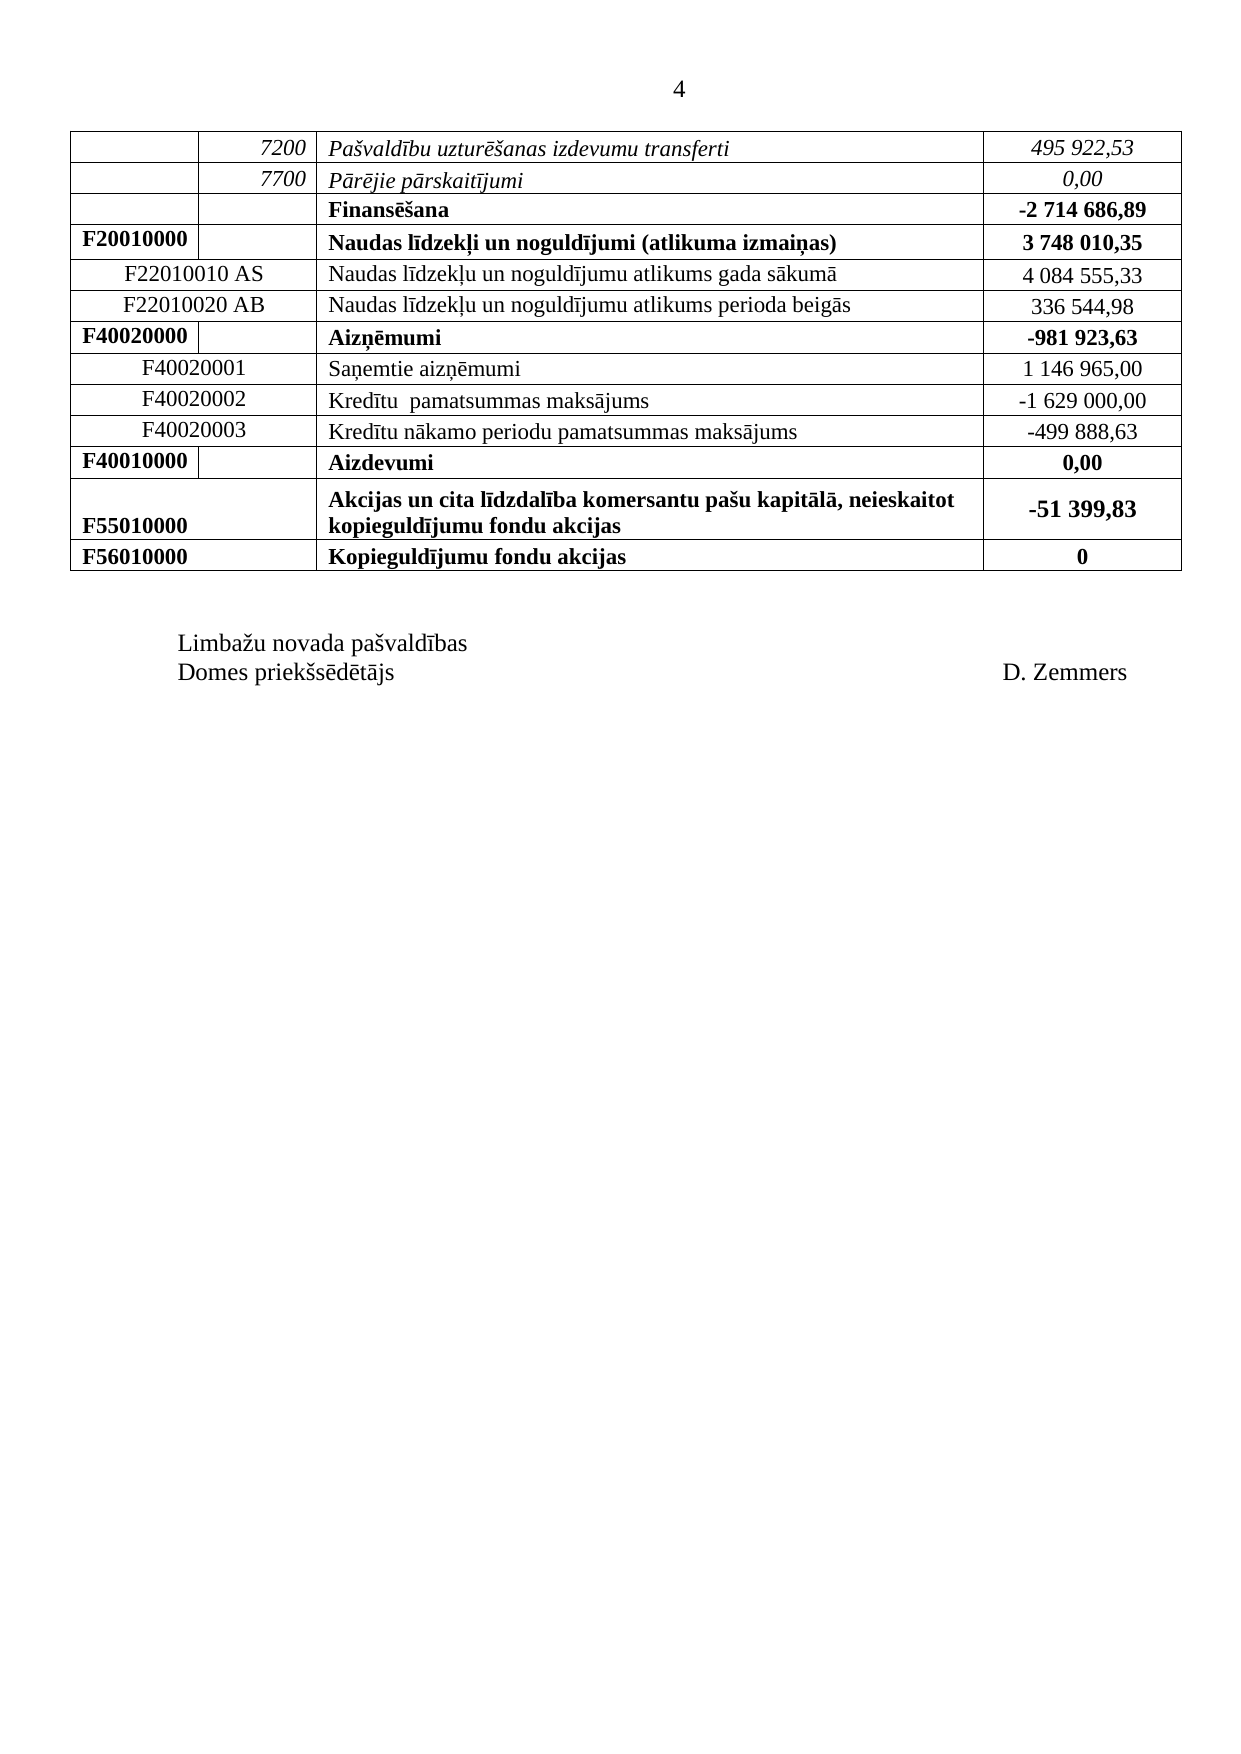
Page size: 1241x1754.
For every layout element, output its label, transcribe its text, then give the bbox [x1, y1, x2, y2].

table_cell Aizdevumi [317, 447, 983, 477]
table_cell -1 629 000,00 [984, 385, 1181, 415]
table_cell F40020000 [71, 322, 198, 352]
table_cell F20010000 [71, 225, 198, 259]
table_cell [71, 163, 198, 193]
table_cell [199, 322, 316, 352]
table_cell [199, 194, 316, 224]
table_cell F22010020 AB [71, 291, 316, 321]
table_cell 0 [984, 540, 1181, 570]
table_cell 0,00 [984, 447, 1181, 477]
table_cell 7700 [199, 163, 316, 193]
table_cell Kopieguldījumu fondu akcijas [317, 540, 983, 570]
table_cell F22010010 AS [71, 260, 316, 290]
table_cell F40020002 [71, 385, 316, 415]
table_cell 7200 [199, 132, 316, 162]
table_cell 4 084 555,33 [984, 260, 1181, 290]
table_cell Naudas līdzekļu un noguldījumu atlikums gada sākumā [317, 260, 983, 290]
table_cell 0,00 [984, 163, 1181, 193]
table_cell 336 544,98 [984, 291, 1181, 321]
table_cell Aizņēmumi [317, 322, 983, 352]
table_cell 495 922,53 [984, 132, 1181, 162]
table_cell F40020001 [71, 354, 316, 384]
table_cell Pārējie pārskaitījumi [317, 163, 983, 193]
table_cell F40020003 [71, 416, 316, 446]
table_cell 3 748 010,35 [984, 225, 1181, 259]
table_cell [71, 132, 198, 162]
list Domes priekšsēdētājs D. Zemmers [177, 657, 1181, 686]
table_cell Finansēšana [317, 194, 983, 224]
table_cell [71, 194, 198, 224]
table_cell Naudas līdzekļi un noguldījumi (atlikuma izmaiņas) [317, 225, 983, 259]
table_cell 1 146 965,00 [984, 354, 1181, 384]
table_cell -2 714 686,89 [984, 194, 1181, 224]
table_cell F56010000 [71, 540, 316, 570]
table_cell Kredītu pamatsummas maksājums [317, 385, 983, 415]
table_cell Akcijas un cita līdzdalība komersantu pašu kapitālā, neieskaitot kopieguldījumu fondu akcijas [317, 479, 983, 538]
table_cell -51 399,83 [984, 479, 1181, 538]
table_cell Pašvaldību uzturēšanas izdevumu transferti [317, 132, 983, 162]
table_cell [199, 225, 316, 259]
table_cell Kredītu nākamo periodu pamatsummas maksājums [317, 416, 983, 446]
table_cell [199, 447, 316, 477]
list Limbažu novada pašvaldības [177, 628, 1181, 657]
table_cell -981 923,63 [984, 322, 1181, 352]
table_cell Saņemtie aizņēmumi [317, 354, 983, 384]
table_cell -499 888,63 [984, 416, 1181, 446]
table_cell Naudas līdzekļu un noguldījumu atlikums perioda beigās [317, 291, 983, 321]
table_cell F55010000 [71, 479, 316, 538]
table_cell F40010000 [71, 447, 198, 477]
